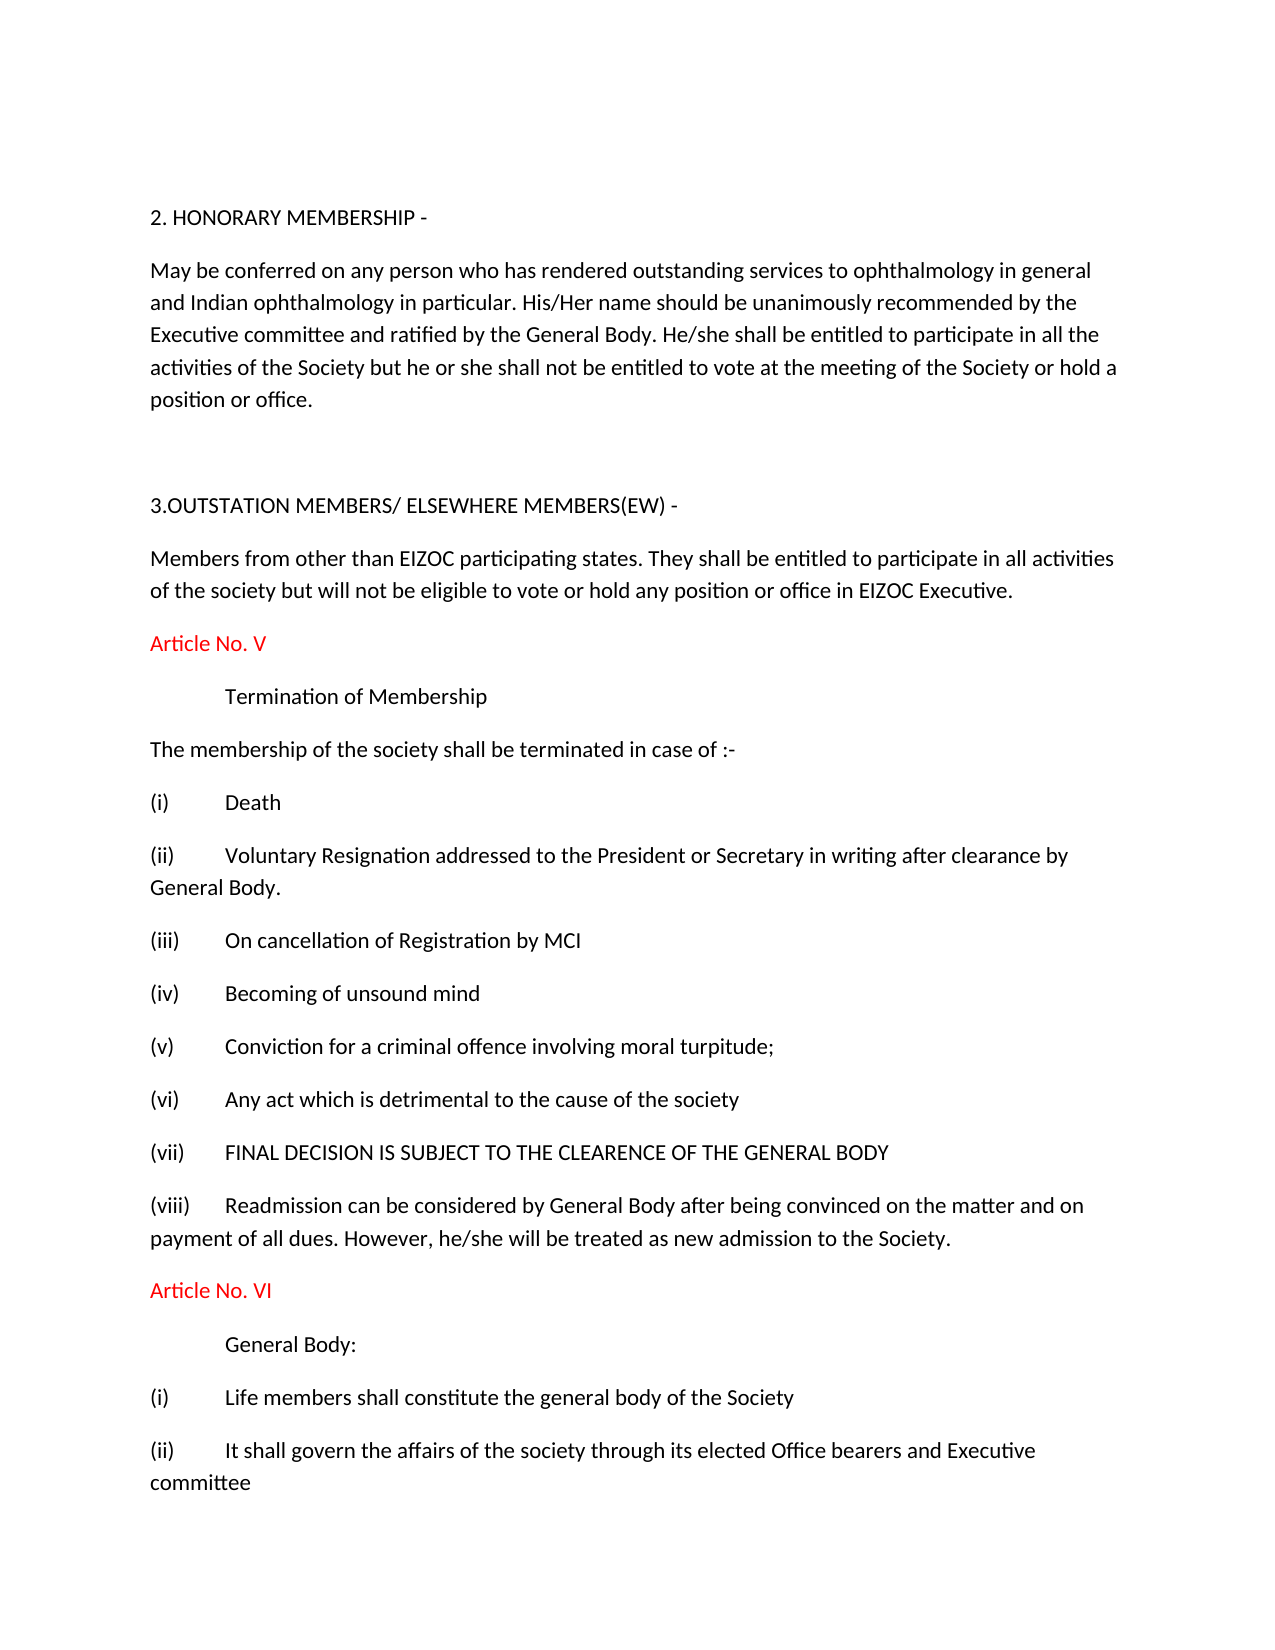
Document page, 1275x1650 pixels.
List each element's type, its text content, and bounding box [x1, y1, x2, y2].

text Termination of Membership [150, 682, 1125, 710]
text 3.OUTSTATION MEMBERS/ ELSEWHERE MEMBERS(EW) - [150, 491, 1125, 519]
text General Body: [150, 1330, 1125, 1358]
text Article No. V [150, 629, 1125, 657]
text The membership of the society shall be terminated in case of :- [150, 735, 1125, 763]
text (ii) Voluntary Resignation addressed to the President or Secretary in writing after clearance by General Body. [150, 841, 1125, 901]
text (v) Conviction for a criminal offence involving moral turpitude; [150, 1032, 1125, 1060]
text (iv) Becoming of unsound mind [150, 979, 1125, 1007]
text (viii) Readmission can be considered by General Body after being convinced on the matter and on payment of all dues. However, he/she will be treated as new admission to the Society. [150, 1191, 1125, 1252]
text (i) Life members shall constitute the general body of the Society [150, 1383, 1125, 1411]
text (vii) FINAL DECISION IS SUBJECT TO THE CLEARENCE OF THE GENERAL BODY [150, 1138, 1125, 1166]
text 2. HONORARY MEMBERSHIP - [150, 203, 1125, 231]
text (i) Death [150, 788, 1125, 816]
text Members from other than EIZOC participating states. They shall be entitled to participate in all activities of the society but will not be eligible to vote or hold any position or office in EIZOC Executive. [150, 544, 1125, 604]
text (vi) Any act which is detrimental to the cause of the society [150, 1085, 1125, 1113]
text (iii) On cancellation of Registration by MCI [150, 926, 1125, 954]
text Article No. VI [150, 1277, 1125, 1305]
text (ii) It shall govern the affairs of the society through its elected Office bearers and Executive committee [150, 1436, 1125, 1496]
text May be conferred on any person who has rendered outstanding services to ophthalmology in general and Indian ophthalmology in particular. His/Her name should be unanimously recommended by the Executive committee and ratified by the General Body. He/she shall be entitled to participate in all the activities of the Society but he or she shall not be entitled to vote at the meeting of the Society or hold a position or office. [150, 256, 1125, 413]
